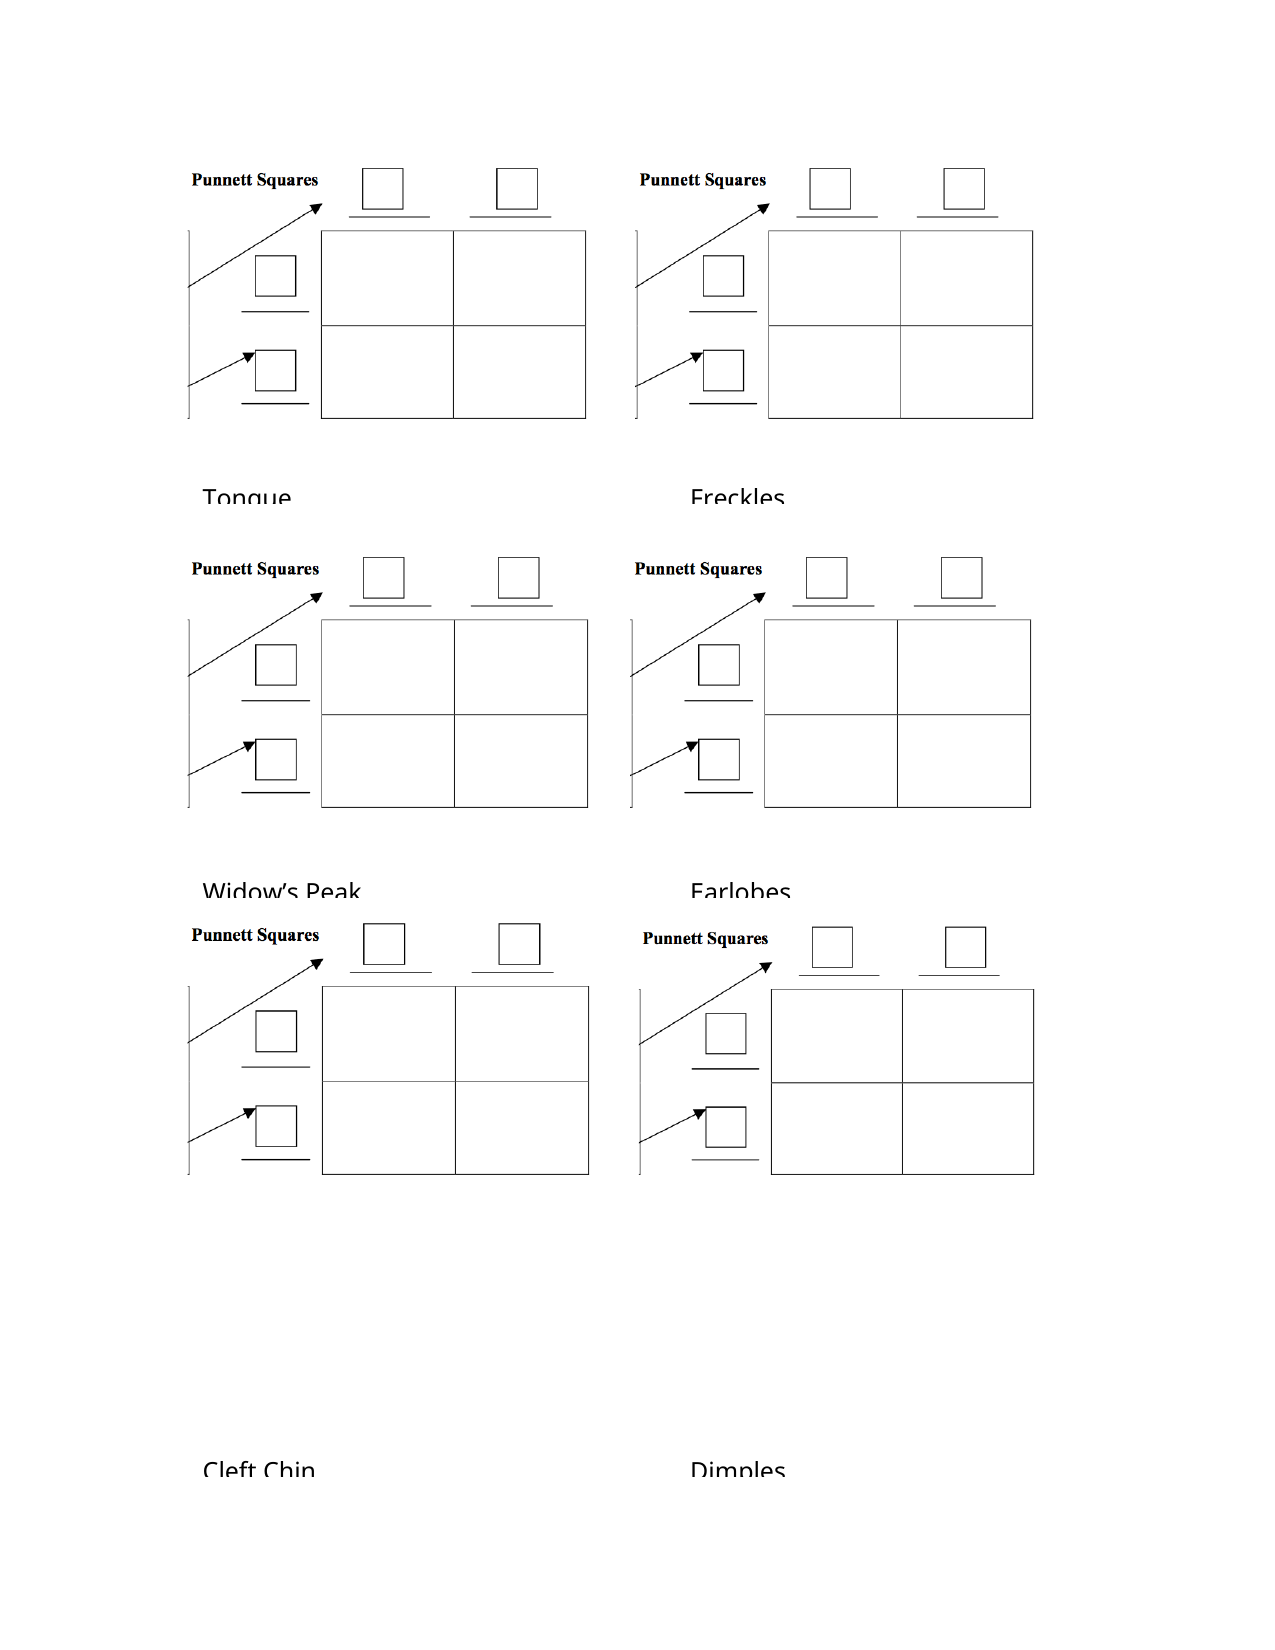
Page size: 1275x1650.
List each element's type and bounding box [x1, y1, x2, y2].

picture [630, 538, 1043, 820]
picture [187, 150, 598, 431]
picture [187, 905, 601, 1187]
picture [635, 150, 1045, 431]
picture [187, 538, 600, 820]
picture [638, 908, 1046, 1187]
